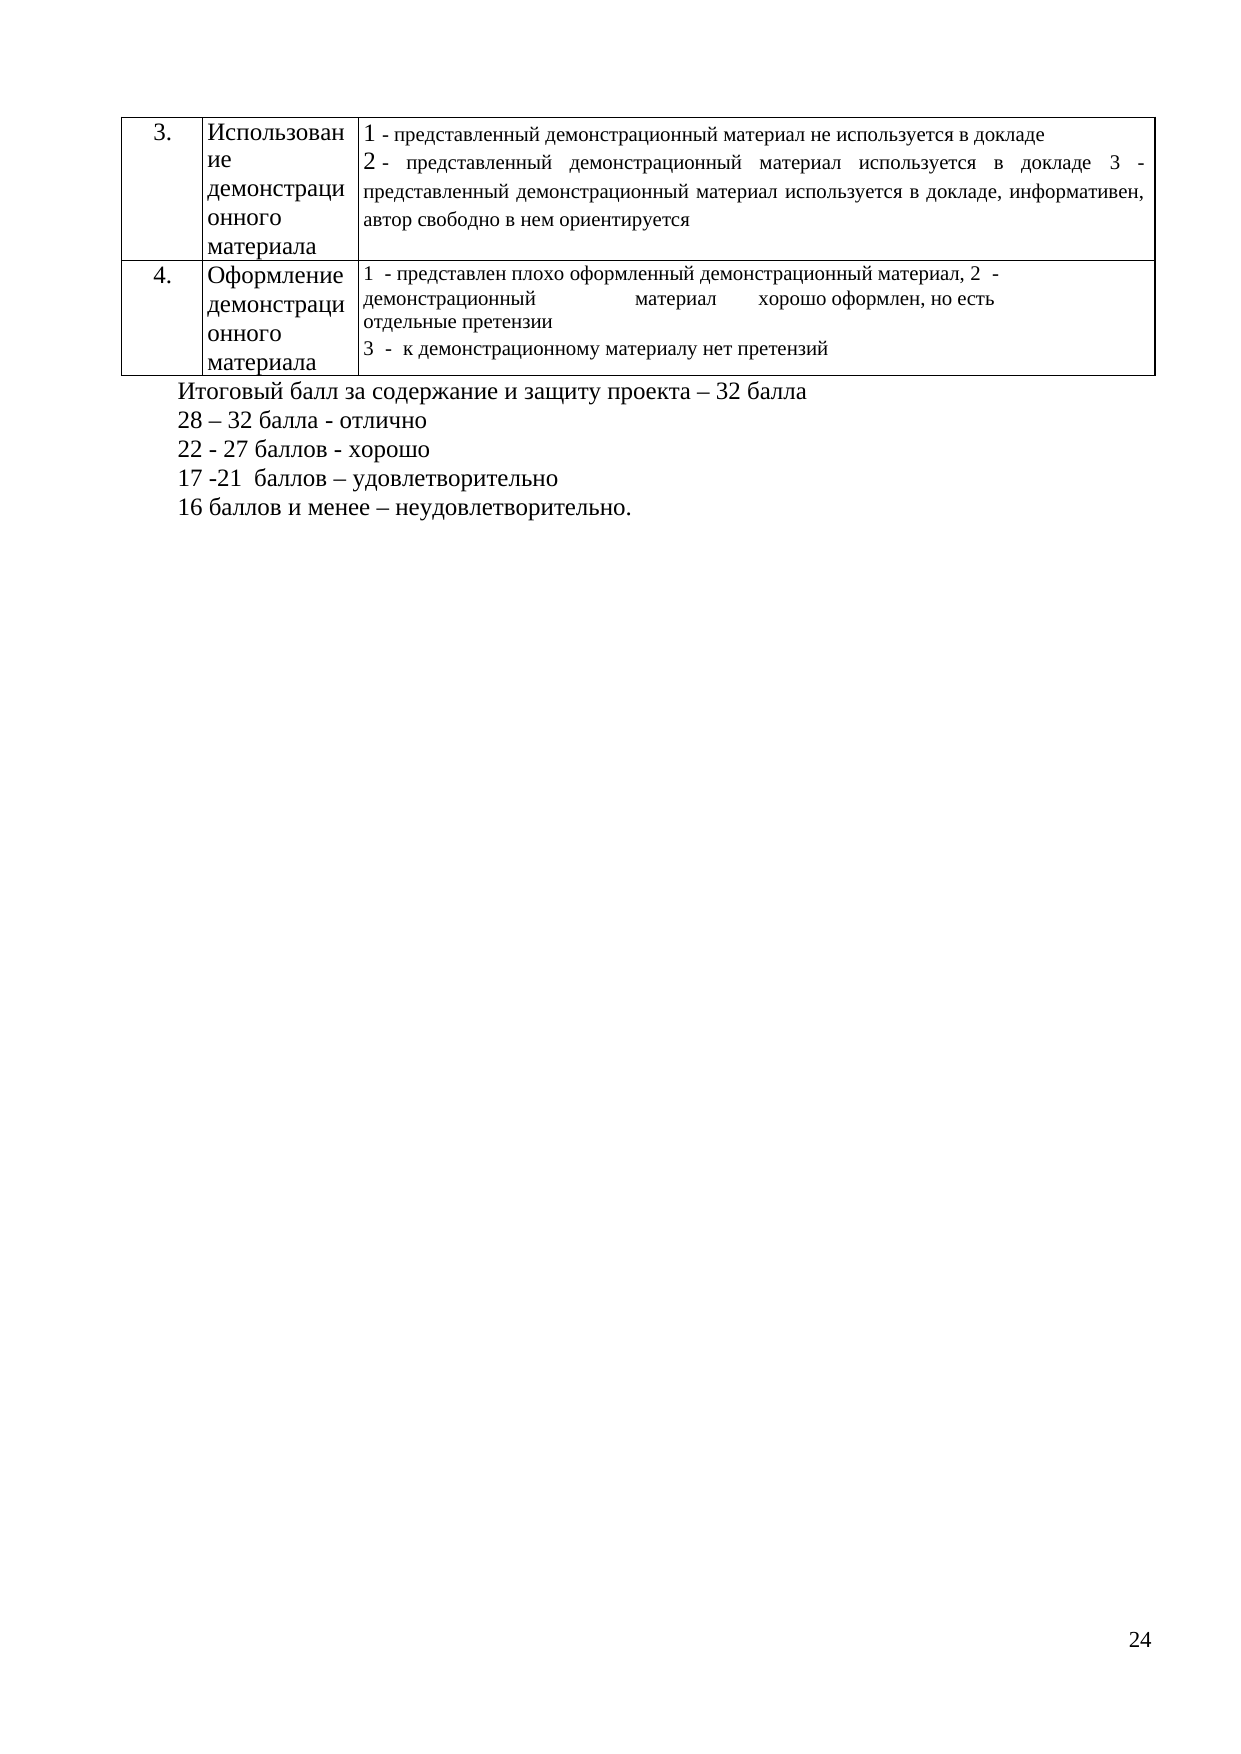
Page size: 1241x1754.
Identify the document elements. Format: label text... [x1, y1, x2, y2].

table_cell - представленный демонстрационный материал не используется в докладе - представленный демонстрационный материал используется в докладе 3 - представленный демонстрационный материал используется в докладе, информативен, автор свободно в нем ориентируется [359, 118, 1154, 260]
text 22 - 27 баллов - хорошо [177, 434, 1217, 463]
text 16 баллов и менее – неудовлетворительно. [177, 492, 1217, 520]
text Итоговый балл за содержание и защиту проекта – 32 балла 28 – 32 балла - отлично [177, 376, 809, 434]
table_cell Оформление демонстрационного материала [203, 261, 358, 375]
table_cell 4. [122, 261, 202, 375]
table_cell 1 - представлен плохо оформленный демонстрационный материал, 2 - демонстрационный материал хорошо оформлен, но есть отдельные претензии 3 - к демонстрационному материалу нет претензий [359, 261, 1154, 375]
table_cell 3. [122, 118, 202, 260]
table_cell Использование демонстрационного материала [203, 118, 358, 260]
text 17 -21 баллов – удовлетворительно [177, 463, 1217, 492]
